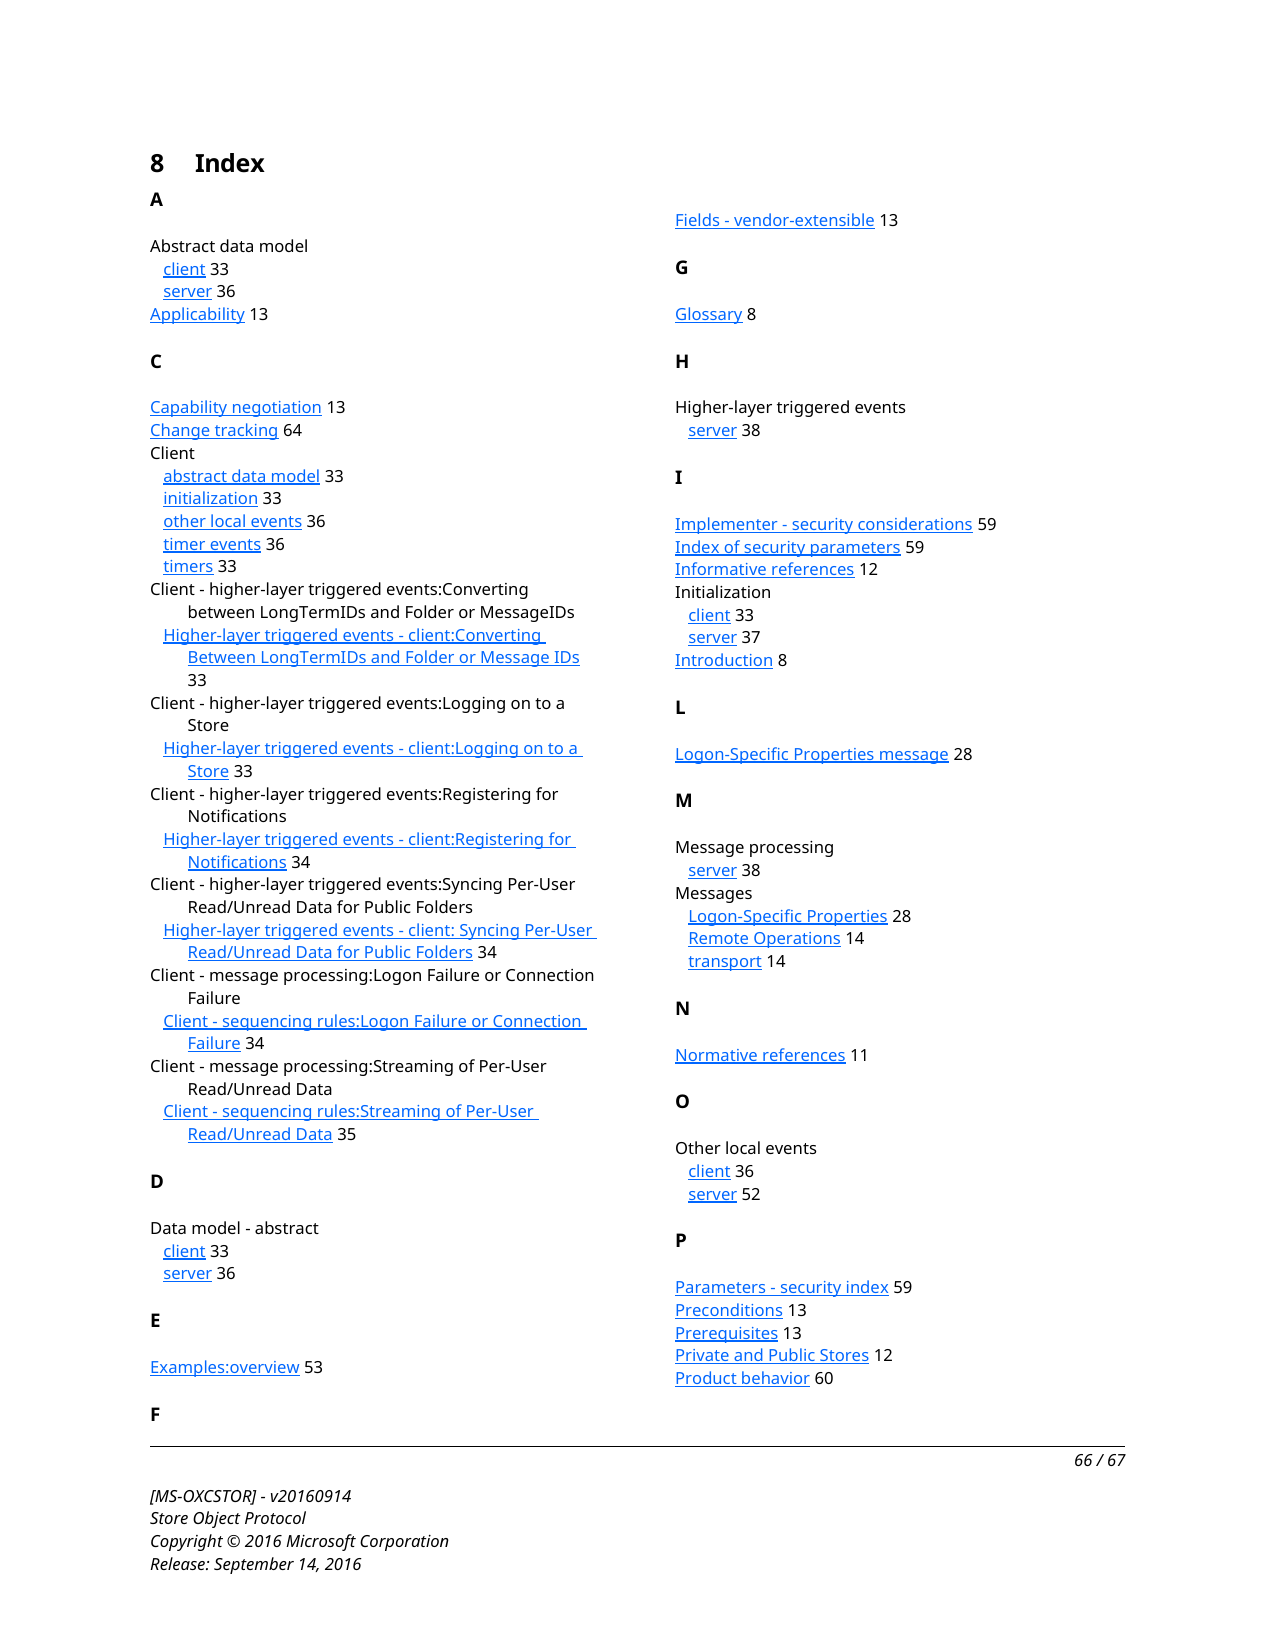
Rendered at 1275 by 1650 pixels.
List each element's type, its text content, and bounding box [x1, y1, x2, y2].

text Message processing [675, 836, 1125, 859]
text Applicability 12 [150, 302, 600, 325]
text Examples:overview 50 [150, 1356, 600, 1378]
text Data model - abstract [150, 1216, 600, 1239]
text Higher-layer triggered events [675, 396, 1125, 419]
text Index of security parameters 56 [675, 535, 1125, 558]
text Client - higher-layer triggered events:Syncing Per-User Read/Unread Data for Public Folders [150, 873, 600, 918]
text Abstract data model [150, 234, 600, 257]
text other local events 34 [150, 510, 600, 532]
text Introduction 7 [675, 649, 1125, 671]
text Other local events [675, 1137, 1125, 1159]
text Higher-layer triggered events - client: Syncing Per-User Read/Unread Data for Public Folders 32 [150, 918, 600, 964]
text Implementer - security considerations 56 [675, 512, 1125, 535]
text Client - message processing:Logon Failure or Connection Failure [150, 964, 600, 1009]
text D [150, 1168, 600, 1194]
text O [675, 1089, 1125, 1114]
text server 34 [150, 1262, 600, 1284]
text server 35 [675, 419, 1125, 442]
text server 34 [150, 280, 600, 302]
text Remote Operations 13 [675, 927, 1125, 949]
text Higher-layer triggered events - client:Registering for Notifications 32 [150, 828, 600, 873]
text Logon-Specific Properties 27 [675, 904, 1125, 927]
text Fields - vendor-extensible 12 [675, 209, 1125, 232]
text client 31 [675, 603, 1125, 626]
text Higher-layer triggered events - client:Logging on to a Store 31 [150, 737, 600, 782]
text I [675, 464, 1125, 490]
subtitle Index [150, 146, 1125, 180]
text Client [150, 442, 600, 464]
text server 35 [675, 626, 1125, 649]
text server 49 [675, 1182, 1125, 1205]
text Capability negotiation 12 [150, 396, 600, 419]
text L [675, 694, 1125, 720]
text Parameters - security index 56 [675, 1276, 1125, 1299]
text Messages [675, 881, 1125, 904]
text Informative references 10 [675, 558, 1125, 581]
text Client - sequencing rules:Logon Failure or Connection Failure 32 [150, 1009, 600, 1055]
text timer events 34 [150, 532, 600, 555]
text Initialization [675, 581, 1125, 603]
text Logon-Specific Properties message 27 [675, 742, 1125, 765]
text A [150, 186, 600, 212]
text F [150, 1401, 600, 1426]
text P [675, 1228, 1125, 1253]
text C [150, 348, 600, 373]
text Product behavior 57 [675, 1367, 1125, 1389]
text Client - message processing:Streaming of Per-User Read/Unread Data [150, 1055, 600, 1100]
text initialization 31 [150, 487, 600, 510]
text H [675, 348, 1125, 373]
text server 35 [675, 859, 1125, 881]
text Client - higher-layer triggered events:Logging on to a Store [150, 691, 600, 737]
text Change tracking 61 [150, 419, 600, 442]
text E [150, 1307, 600, 1333]
text Normative references 10 [675, 1043, 1125, 1066]
text Prerequisites 11 [675, 1321, 1125, 1344]
text Client - sequencing rules:Streaming of Per-User Read/Unread Data 33 [150, 1100, 600, 1146]
text timers 31 [150, 555, 600, 578]
text G [675, 254, 1125, 280]
text Glossary 7 [675, 302, 1125, 325]
text abstract data model 31 [150, 464, 600, 487]
text transport 13 [675, 949, 1125, 972]
text Higher-layer triggered events - client:Converting Between LongTermIDs and Folder or Message IDs 31 [150, 623, 600, 691]
text Client - higher-layer triggered events:Registering for Notifications [150, 782, 600, 828]
text Preconditions 11 [675, 1299, 1125, 1321]
text client 31 [150, 257, 600, 280]
text client 31 [150, 1239, 600, 1262]
text Client - higher-layer triggered events:Converting between LongTermIDs and Folder or MessageIDs [150, 578, 600, 623]
text N [675, 995, 1125, 1021]
text client 34 [675, 1159, 1125, 1182]
text Private and Public Stores 11 [675, 1344, 1125, 1367]
text M [675, 788, 1125, 813]
